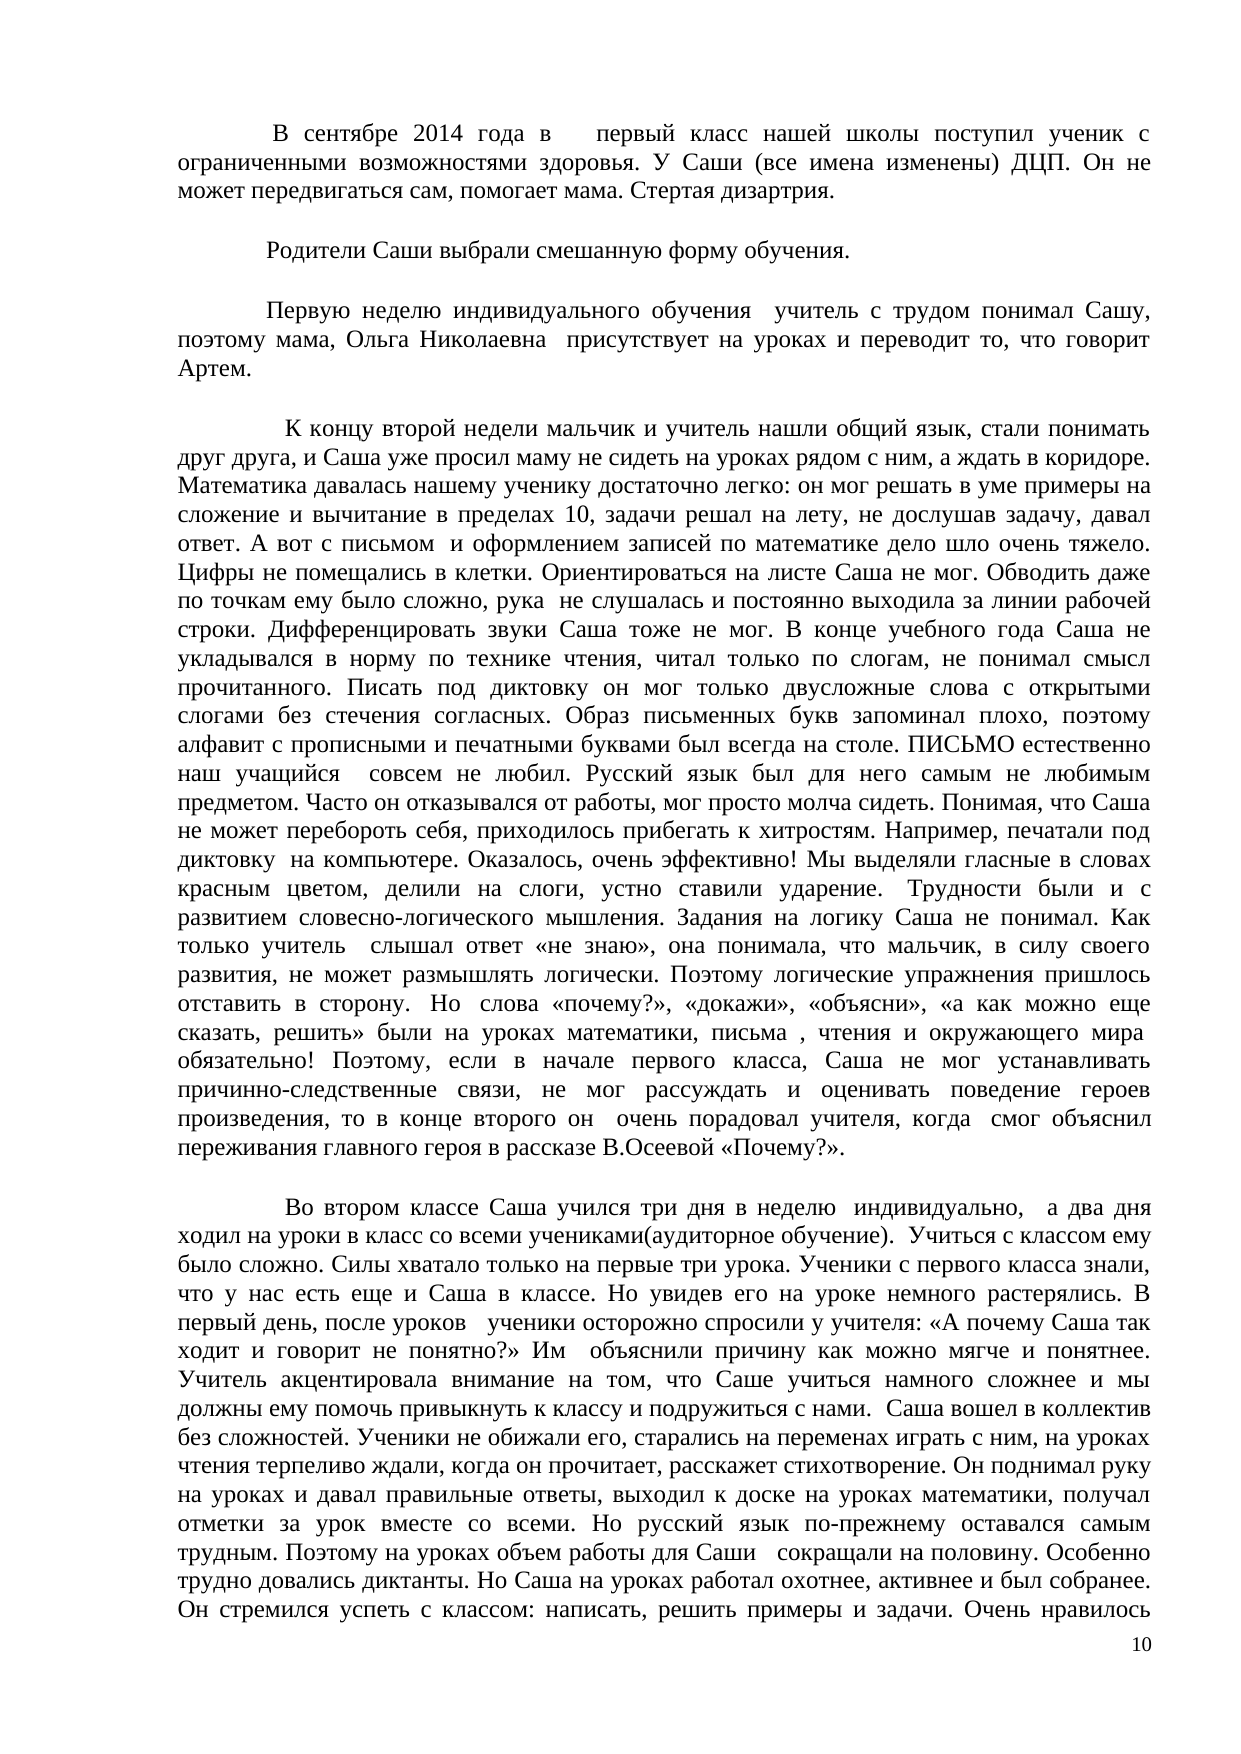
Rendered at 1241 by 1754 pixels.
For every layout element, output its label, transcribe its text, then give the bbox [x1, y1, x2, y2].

text В сентябре 2014 года в первый класс нашей школы поступил ученик с ограниченными возможностями здоровья. У Саши (все имена изменены) ДЦП. Он не может передвигаться сам, помогает мама. Стертая дизартрия. [177, 118, 1152, 204]
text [177, 1192, 1152, 1623]
text К концу второй недели мальчик и учитель нашли общий язык, стали понимать друг друга, и Саша уже просил маму не сидеть на уроках рядом с ним, а ждать в коридоре. Математика давалась нашему ученику достаточно легко: он мог решать в уме примеры на сложение и вычитание в пределах 10, задачи решал на лету, не дослушав задачу, давал ответ. А вот с письмом и оформлением записей по математике дело шло очень тяжело. Цифры не помещались в клетки. Ориентироваться на листе Саша не мог. Обводить даже по точкам ему было сложно, рука не слушалась и постоянно выходила за линии рабочей строки. Дифференцировать звуки Саша тоже не мог. В конце учебного года Саша не укладывался в норму по технике чтения, читал только по слогам, не понимал смысл прочитанного. Писать под диктовку он мог только двусложные слова с открытыми слогами без стечения согласных. Образ письменных букв запоминал плохо, поэтому алфавит с прописными и печатными буквами был всегда на столе. ПИСЬМО естественно наш учащийся совсем не любил. Русский язык был для него самым не любимым предметом. Часто он отказывался от работы, мог просто молча сидеть. Понимая, что Саша не может перебороть себя, приходилось прибегать к хитростям. Например, печатали под диктовку на компьютере. Оказалось, очень эффективно! Мы выделяли гласные в словах красным цветом, делили на слоги, устно ставили ударение. Трудности были и с развитием словесно-логического мышления. Задания на логику Саша не понимал. Как только учитель слышал ответ «не знаю», она понимала, что мальчик, в силу своего развития, не может размышлять логически. Поэтому логические упражнения пришлось отставить в сторону. Но слова «почему?», «докажи», «объясни», «а как можно еще сказать, решить» были на уроках математики, письма , чтения и окружающего мира обязательно! Поэтому, если в начале первого класса, Саша не мог устанавливать причинно-следственные связи, не мог рассуждать и оценивать поведение героев произведения, то в конце второго он очень порадовал учителя, когда смог объяснил переживания главного героя в рассказе В.Осеевой «Почему?». [177, 413, 1152, 1161]
text Родители Саши выбрали смешанную форму обучения. [177, 236, 1152, 264]
text Первую неделю индивидуального обучения учитель с трудом понимал Сашу, поэтому мама, Ольга Николаевна присутствует на уроках и переводит то, что говорит Артем. [177, 296, 1152, 382]
